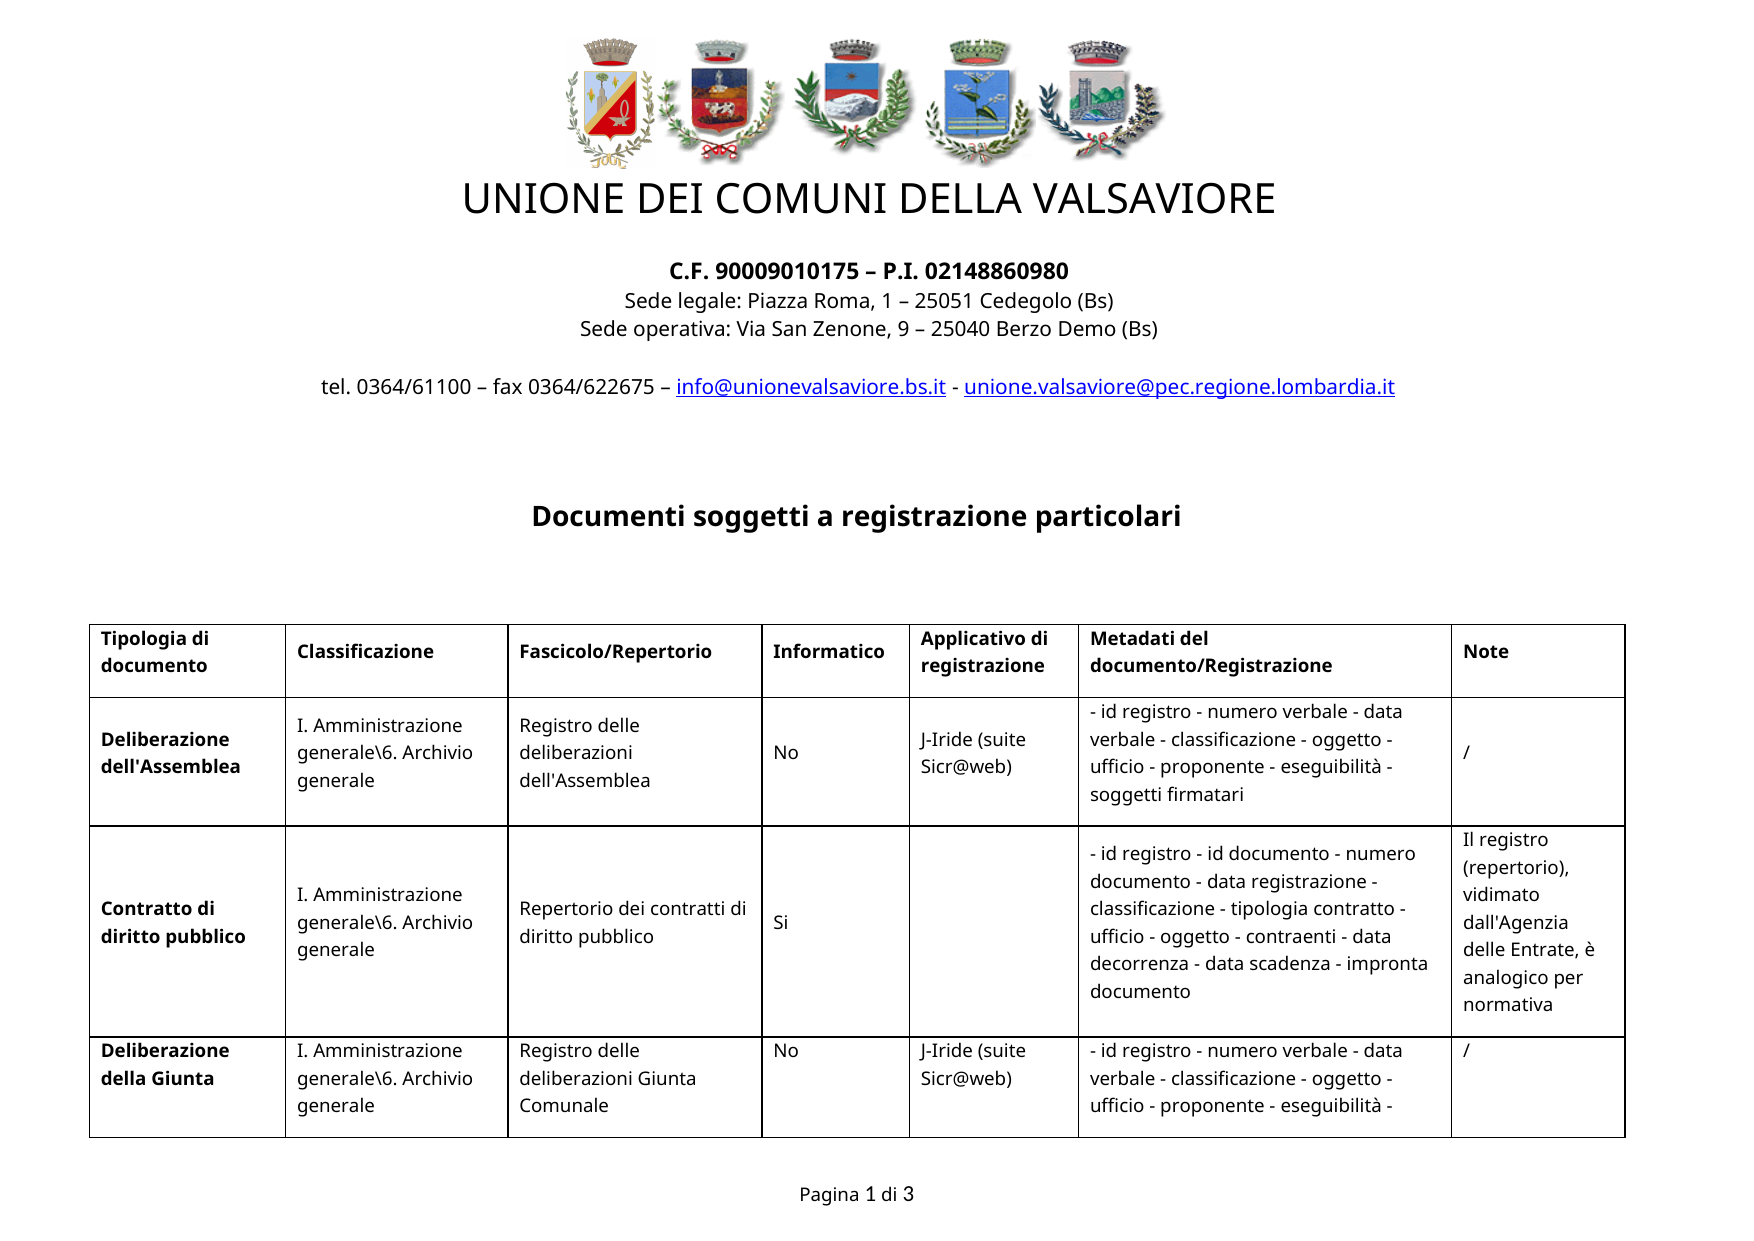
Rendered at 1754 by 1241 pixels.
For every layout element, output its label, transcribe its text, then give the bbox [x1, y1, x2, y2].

table_cell No [763, 1038, 909, 1137]
text Documenti soggetti a registrazione particolari [89, 496, 1624, 535]
table_header Classificazione [286, 625, 507, 697]
table_cell / [1452, 698, 1624, 825]
table_cell [910, 827, 1078, 1036]
table_header Metadati del documento/Registrazione [1079, 625, 1451, 697]
table_cell - id registro - numero verbale - data verbale - classificazione - oggetto - ufficio - proponente - eseguibilità - soggetti firmatari [1079, 1038, 1451, 1137]
table_cell Registro delle deliberazioni Giunta Comunale [509, 1038, 761, 1137]
table_cell Deliberazione dell'Assemblea [90, 698, 285, 825]
table_cell J-Iride (suite Sicr@web) [910, 698, 1078, 825]
table_cell I. Amministrazione generale\6. Archivio generale [286, 827, 507, 1036]
table_header Tipologia di documento [90, 625, 285, 697]
table_cell I. Amministrazione generale\6. Archivio generale [286, 698, 507, 825]
table_cell I. Amministrazione generale\6. Archivio generale [286, 1038, 507, 1137]
table_cell Registro delle deliberazioni dell'Assemblea [509, 698, 761, 825]
table_cell Contratto di diritto pubblico [90, 827, 285, 1036]
table_cell No [763, 698, 909, 825]
table_header Fascicolo/Repertorio [509, 625, 761, 697]
table_cell Deliberazione della Giunta [90, 1038, 285, 1137]
table_cell / [1452, 1038, 1624, 1137]
table_cell Il registro (repertorio), vidimato dall'Agenzia delle Entrate, è analogico per normativa [1452, 827, 1624, 1036]
table_cell - id registro - numero verbale - data verbale - classificazione - oggetto - ufficio - proponente - eseguibilità - soggetti firmatari [1079, 698, 1451, 825]
table_cell Repertorio dei contratti di diritto pubblico [509, 827, 761, 1036]
table_header Applicativo di registrazione [910, 625, 1078, 697]
table_cell Si [763, 827, 909, 1036]
table_cell J-Iride (suite Sicr@web) [910, 1038, 1078, 1137]
table_header Informatico [763, 625, 909, 697]
table_cell - id registro - id documento - numero documento - data registrazione - classificazione - tipologia contratto - ufficio - oggetto - contraenti - data decorrenza - data scadenza - impronta documento [1079, 827, 1451, 1036]
table_header Note [1452, 625, 1624, 697]
